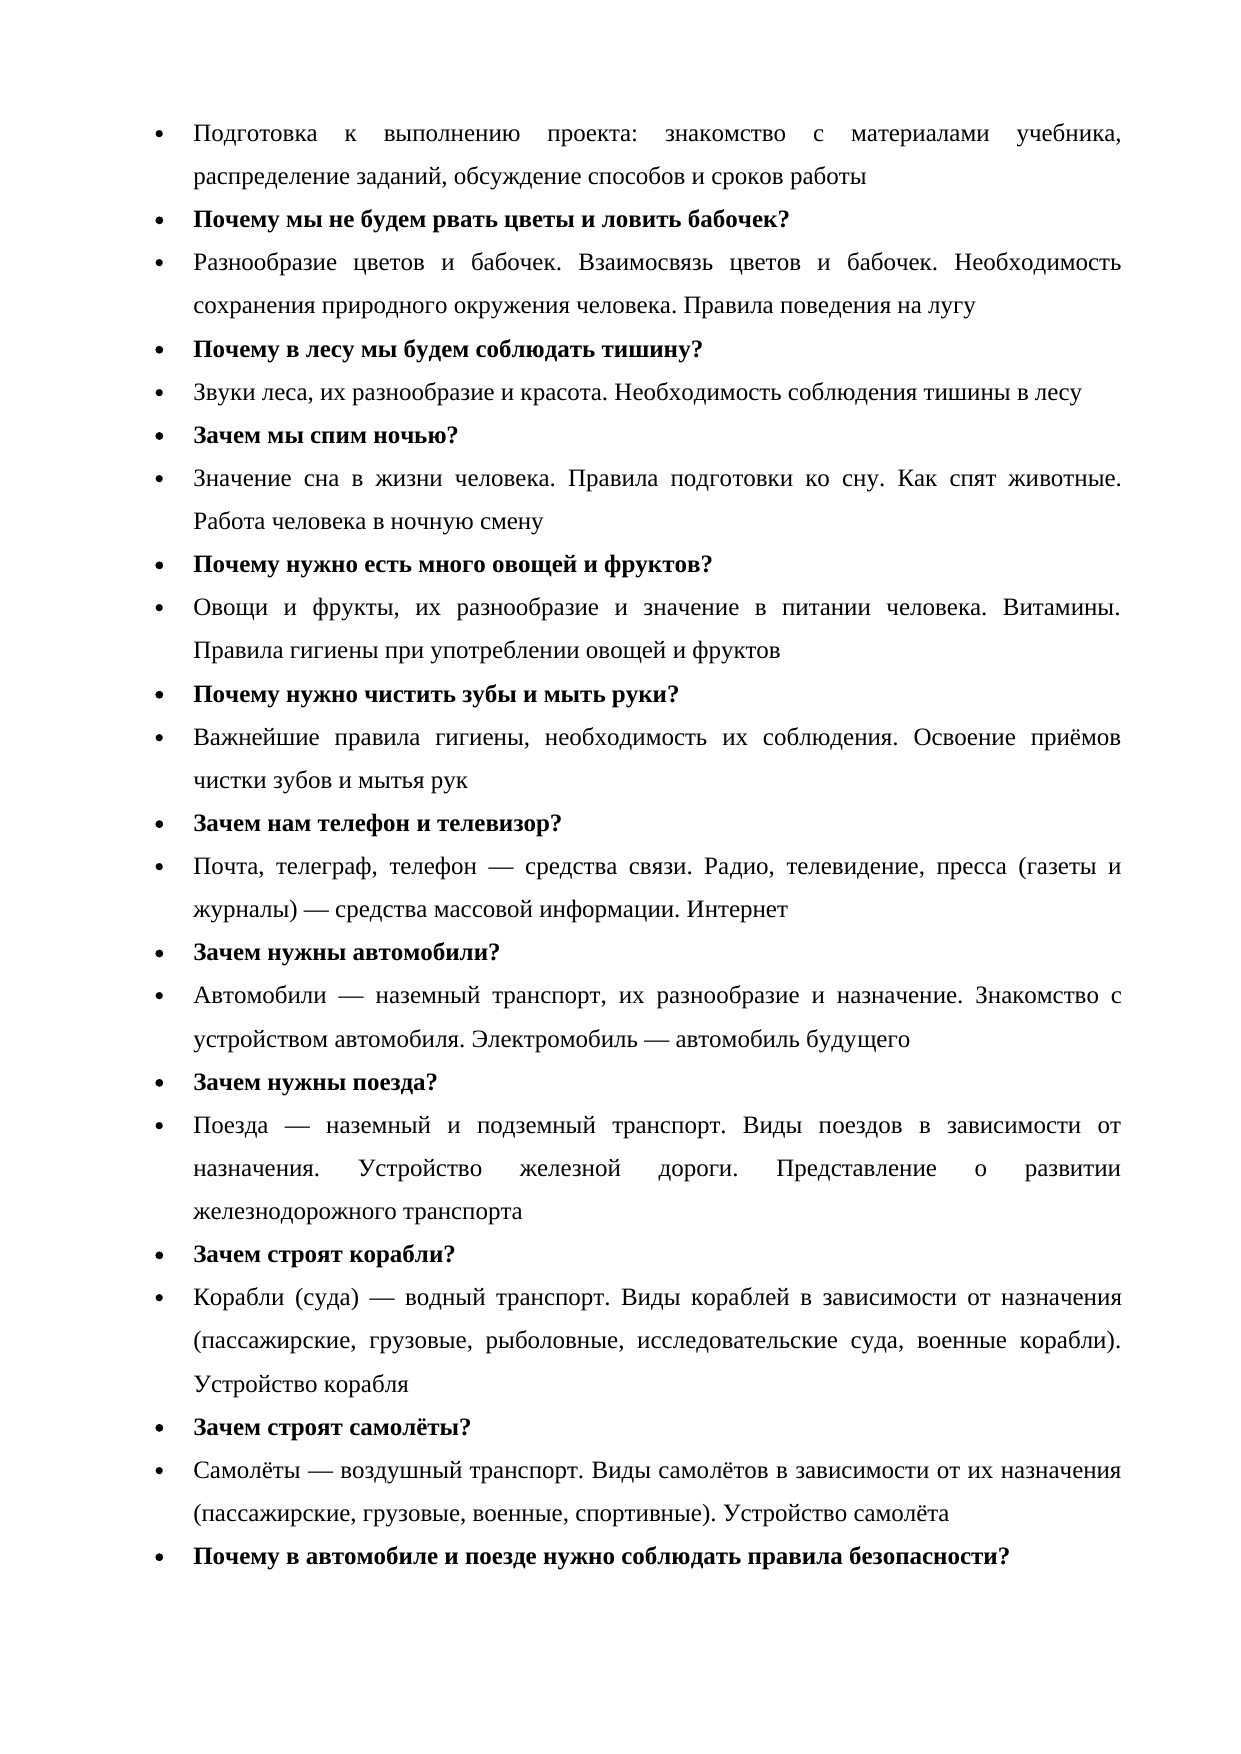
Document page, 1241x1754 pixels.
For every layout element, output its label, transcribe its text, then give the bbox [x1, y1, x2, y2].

list Почему мы не будем рвать цветы и ловить бабочек? [156, 204, 1122, 233]
list Овощи и фрукты, их разнообразие и значение в питании человека. Витамины. Правила гигиены при употреблении овощей и фруктов [156, 592, 1122, 664]
list Почему нужно есть много овощей и фруктов? [156, 549, 1122, 578]
list Зачем мы спим ночью? [156, 420, 1122, 449]
list Зачем строят самолёты? [156, 1412, 1122, 1441]
list Важнейшие правила гигиены, необходимость их соблюдения. Освоение приёмов чистки зубов и мытья рук [156, 722, 1122, 794]
list Подготовка к выполнению проекта: знакомство с материалами учебника, распределение заданий, обсуждение способов и сроков работы [156, 118, 1122, 190]
list Самолёты — воздушный транспорт. Виды самолётов в зависимости от их назначения (пассажирские, грузовые, военные, спортивные). Устройство самолёта [156, 1455, 1122, 1527]
list Почему в автомобиле и поезде нужно соблюдать правила безопасности? [156, 1541, 1122, 1570]
list Зачем строят корабли? [156, 1239, 1122, 1268]
list Значение сна в жизни человека. Правила подготовки ко сну. Как спят животные. Работа человека в ночную смену [156, 463, 1122, 535]
list Корабли (суда) — водный транспорт. Виды кораблей в зависимости от назначения (пассажирские, грузовые, рыболовные, исследовательские суда, военные корабли). Устройство корабля [156, 1282, 1122, 1397]
list Зачем нужны поезда? [156, 1067, 1122, 1096]
list Зачем нужны автомобили? [156, 937, 1122, 966]
list Поезда — наземный и подземный транспорт. Виды поездов в зависимости от назначения. Устройство железной дороги. Представление о развитии железнодорожного транспорта [156, 1110, 1122, 1225]
list Разнообразие цветов и бабочек. Взаимосвязь цветов и бабочек. Необходимость сохранения природного окружения человека. Правила поведения на лугу [156, 247, 1122, 319]
list Почта, телеграф, телефон — средства связи. Радио, телевидение, пресса (газеты и журналы) — средства массовой информации. Интернет [156, 851, 1122, 923]
list Почему в лесу мы будем соблюдать тишину? [156, 334, 1122, 362]
list Зачем нам телефон и телевизор? [156, 808, 1122, 837]
list Почему нужно чистить зубы и мыть руки? [156, 679, 1122, 707]
list Звуки леса, их разнообразие и красота. Необходимость соблюдения тишины в лесу [156, 377, 1122, 406]
list Автомобили — наземный транспорт, их разнообразие и назначение. Знакомство с устройством автомобиля. Электромобиль — автомобиль будущего [156, 981, 1122, 1052]
